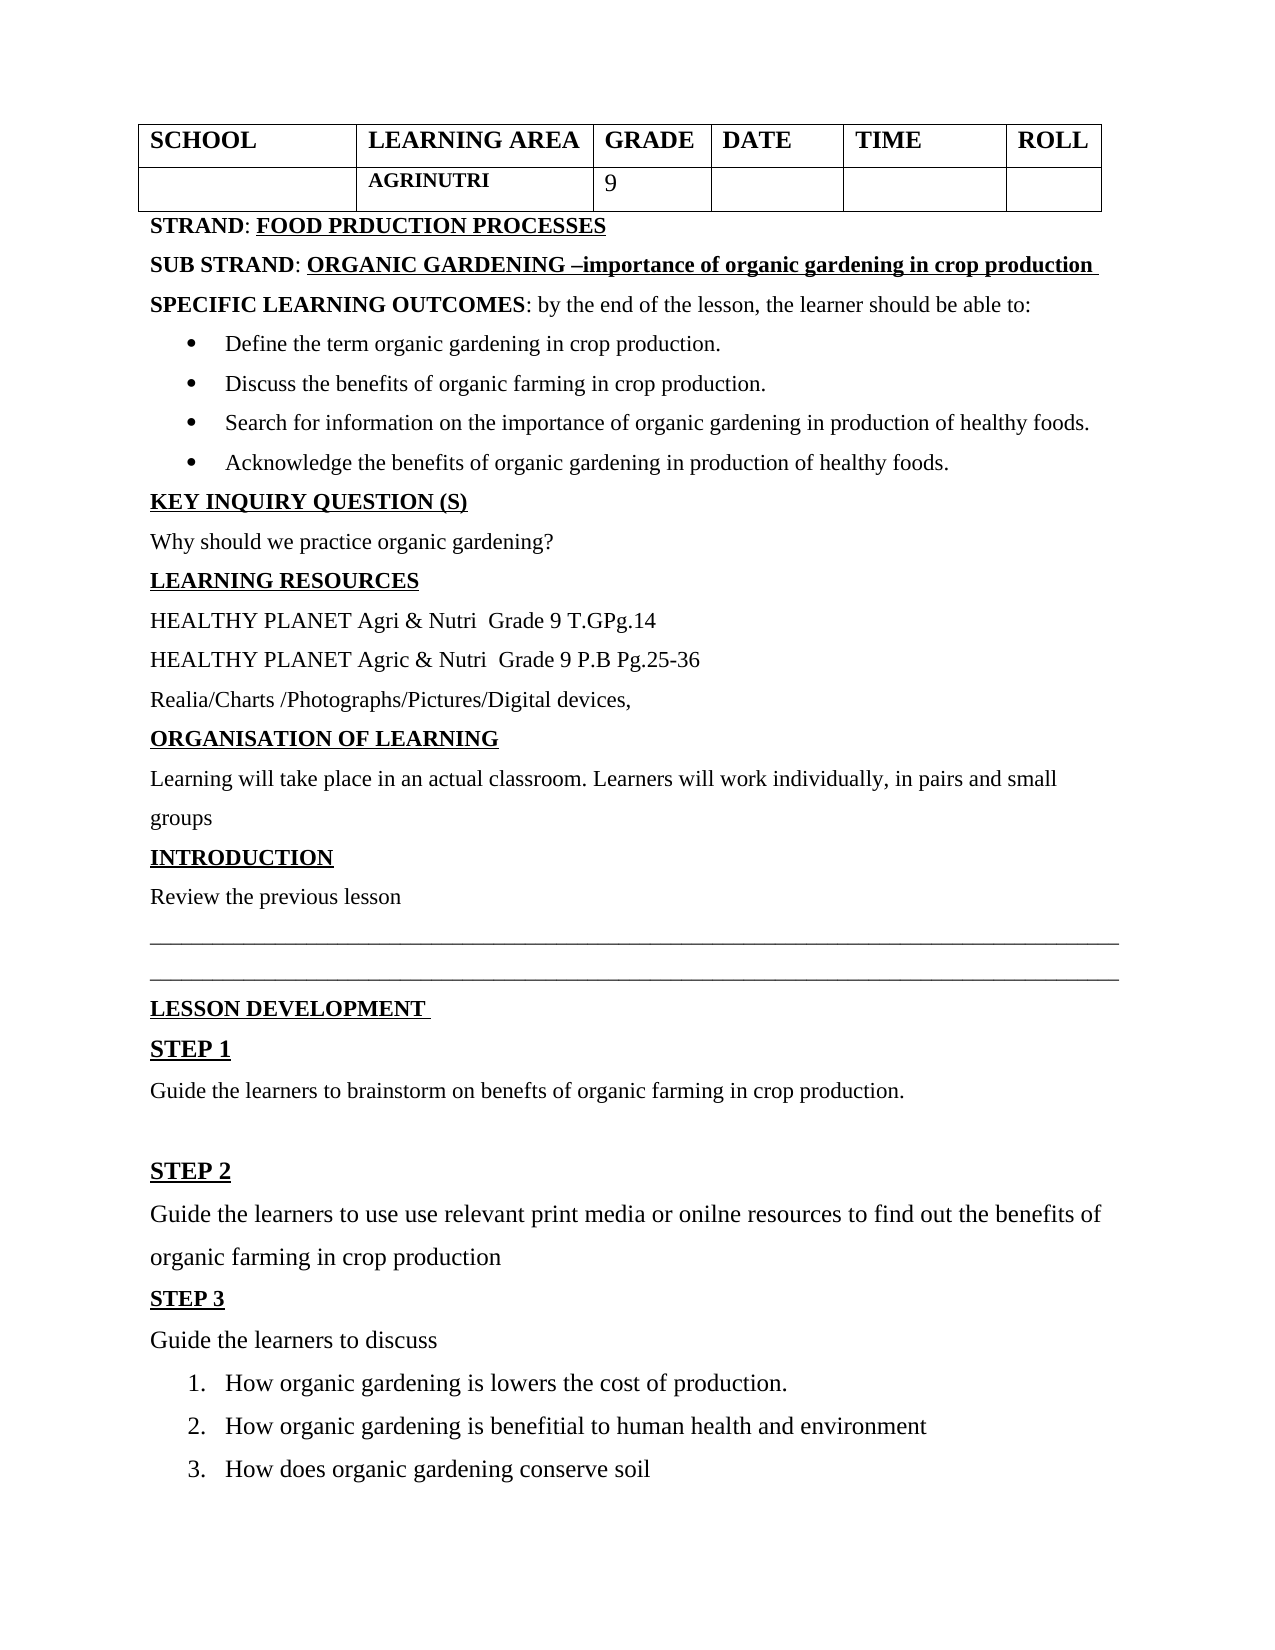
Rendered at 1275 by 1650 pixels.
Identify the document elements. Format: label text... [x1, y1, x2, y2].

list How organic gardening is benefitial to human health and environment [187, 1411, 1125, 1440]
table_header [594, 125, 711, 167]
text Why should we practice organic gardening? [150, 528, 1125, 554]
list Acknowledge the benefits of organic gardening in production of healthy foods. [187, 449, 1125, 475]
text __________________________________________________________________________________________________________________________________________________________________________________________ [150, 922, 1125, 983]
list How does organic gardening conserve soil [187, 1454, 1125, 1483]
text INTRODUCTION [150, 843, 1125, 870]
text Guide the learners to discuss [150, 1325, 1125, 1354]
text HEALTHY PLANET Agri & Nutri Grade 9 T.GPg.14 [150, 607, 1125, 633]
text Guide the learners to use use relevant print media or onilne resources to find out the benefits of organic farming in crop production [150, 1199, 1125, 1271]
text Realia/Charts /Photographs/Pictures/Digital devices, [150, 686, 1125, 712]
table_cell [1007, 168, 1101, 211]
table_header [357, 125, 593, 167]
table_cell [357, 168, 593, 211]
text STEP 2 [150, 1156, 1125, 1185]
list Discuss the benefits of organic farming in crop production. [187, 370, 1125, 396]
list Define the term organic gardening in crop production. [187, 330, 1125, 357]
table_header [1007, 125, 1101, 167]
list How organic gardening is lowers the cost of production. [187, 1368, 1125, 1397]
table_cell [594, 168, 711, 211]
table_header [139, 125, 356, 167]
text Guide the learners to brainstorm on benefts of organic farming in crop production. [150, 1077, 1125, 1103]
list Search for information on the importance of organic gardening in production of healthy foods. [187, 409, 1125, 436]
text SUB STRAND: ORGANIC GARDENING –importance of organic gardening in crop production [150, 251, 1125, 278]
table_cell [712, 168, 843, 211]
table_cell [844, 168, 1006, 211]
text ORGANISATION OF LEARNING [150, 725, 1125, 751]
text LESSON DEVELOPMENT [150, 994, 1125, 1021]
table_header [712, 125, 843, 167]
text Review the previous lesson [150, 883, 1125, 909]
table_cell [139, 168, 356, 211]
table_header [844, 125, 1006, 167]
text STEP 3 [150, 1286, 1125, 1312]
text LEARNING RESOURCES [150, 567, 1125, 593]
text HEALTHY PLANET Agric & Nutri Grade 9 P.B Pg.25-36 [150, 646, 1125, 672]
text SPECIFIC LEARNING OUTCOMES: by the end of the lesson, the learner should be able to: [150, 291, 1125, 317]
text STEP 1 [150, 1034, 1125, 1063]
text Learning will take place in an actual classroom. Learners will work individually, in pairs and small groups [150, 764, 1125, 830]
text KEY INQUIRY QUESTION (S) [150, 488, 1125, 514]
text STRAND: FOOD PRDUCTION PROCESSES [150, 212, 1125, 238]
